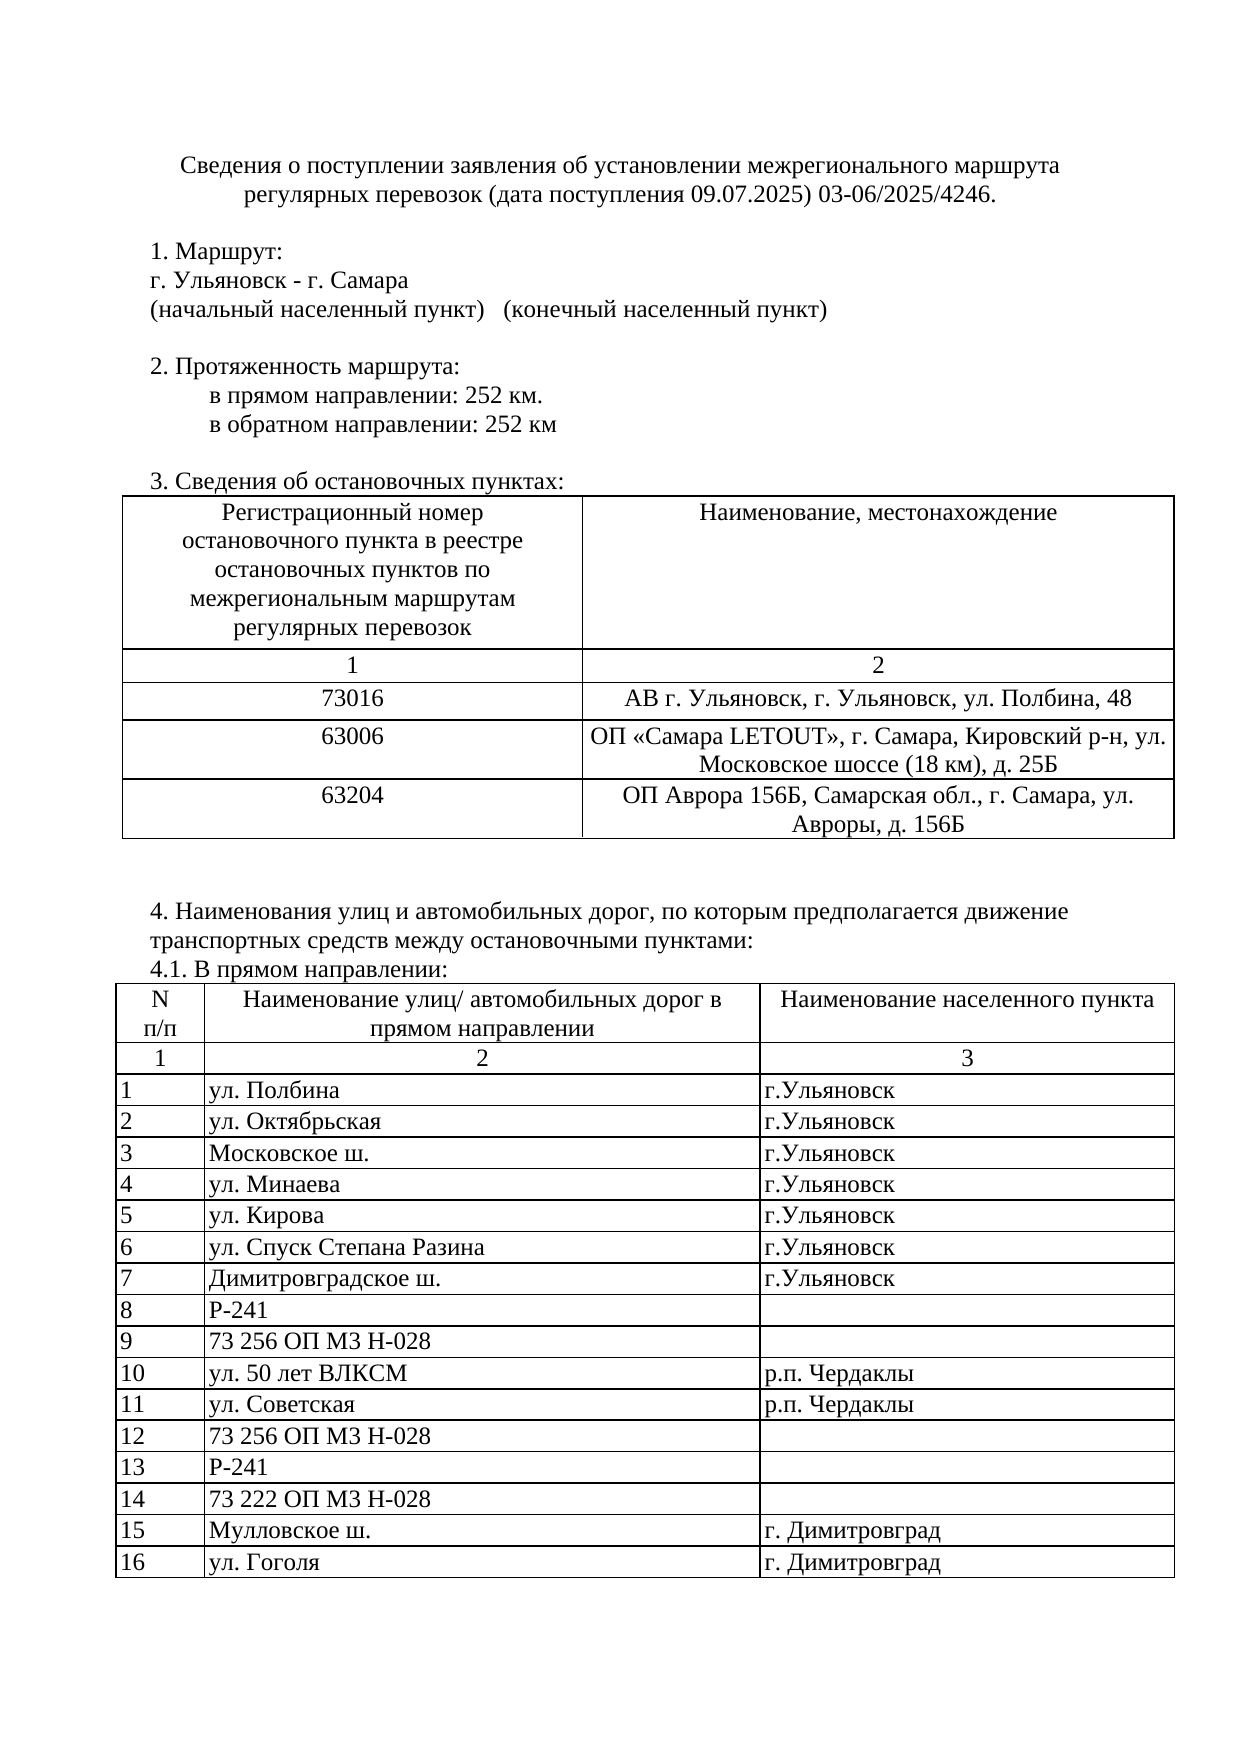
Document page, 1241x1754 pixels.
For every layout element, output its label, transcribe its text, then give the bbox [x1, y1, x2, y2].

text 3. Сведения об остановочных пунктах: [150, 466, 1090, 495]
table_cell 6 [117, 1232, 204, 1262]
table_cell г.Ульяновск [761, 1106, 1174, 1136]
table_cell [761, 1295, 1174, 1325]
table_cell 4 [117, 1169, 204, 1199]
table_cell ул. Октябрьская [205, 1106, 759, 1136]
table_cell 63006 [123, 721, 582, 778]
table_header Наименование, местонахождение [583, 497, 1173, 648]
text 4. Наименования улиц и автомобильных дорог, по которым предполагается движение транспортных средств между остановочными пунктами: [150, 896, 1090, 954]
table_cell г.Ульяновск [761, 1232, 1174, 1262]
table_cell ул. Спуск Степана Разина [205, 1232, 759, 1262]
table_cell 1 [123, 650, 582, 681]
table_cell Московское ш. [205, 1138, 759, 1168]
table_cell ул. Кирова [205, 1201, 759, 1231]
table_header Наименование населенного пункта [761, 984, 1174, 1042]
text в прямом направлении: 252 км. [150, 380, 1090, 409]
table_cell 1 [117, 1075, 204, 1105]
table_cell ул. Советская [205, 1390, 759, 1419]
text 2. Протяженность маршрута: [150, 351, 1090, 380]
table_cell 16 [117, 1547, 204, 1577]
table_header N п/п [117, 984, 204, 1042]
table_cell [761, 1484, 1174, 1514]
text в обратном направлении: 252 км [150, 409, 1090, 437]
table_cell 9 [117, 1327, 204, 1356]
table_cell Р-241 [205, 1452, 759, 1482]
table_cell г.Ульяновск [761, 1075, 1174, 1105]
table_cell Димитровградское ш. [205, 1264, 759, 1293]
table_cell 63204 [123, 780, 582, 837]
table_cell г.Ульяновск [761, 1169, 1174, 1199]
table_header Регистрационный номер остановочного пункта в реестре остановочных пунктов по межрегиональным маршрутам регулярных перевозок [123, 497, 582, 648]
table_header Наименование улиц/ автомобильных дорог в прямом направлении [205, 984, 759, 1042]
table_cell ОП «Самара LETOUT», г. Самара, Кировский р-н, ул. Московское шоссе (18 км), д. 25Б [583, 721, 1173, 778]
table_cell 73 222 ОП М3 Н-028 [205, 1484, 759, 1514]
text 4.1. В прямом направлении: [150, 954, 1090, 983]
table_cell 73 256 ОП М3 Н-028 [205, 1327, 759, 1356]
table_cell 3 [117, 1138, 204, 1168]
table_cell р.п. Чердаклы [761, 1358, 1174, 1388]
table_cell 8 [117, 1295, 204, 1325]
text г. Ульяновск - г. Самара [150, 265, 1090, 294]
table_cell 2 [117, 1106, 204, 1136]
text (начальный населенный пункт) (конечный населенный пункт) [150, 294, 1090, 322]
table_cell 12 [117, 1421, 204, 1451]
table_cell [761, 1327, 1174, 1356]
table_cell г.Ульяновск [761, 1201, 1174, 1231]
table_cell г. Димитровград [761, 1515, 1174, 1545]
table_cell 73016 [123, 683, 582, 719]
table_cell 5 [117, 1201, 204, 1231]
table_cell ул. Гоголя [205, 1547, 759, 1577]
table_cell ул. Полбина [205, 1075, 759, 1105]
table_cell 10 [117, 1358, 204, 1388]
table_cell 3 [761, 1043, 1174, 1073]
table_cell г.Ульяновск [761, 1264, 1174, 1293]
table_cell 13 [117, 1452, 204, 1482]
text 1. Маршрут: [150, 236, 1090, 265]
table_cell 73 256 ОП М3 Н-028 [205, 1421, 759, 1451]
table_cell ул. 50 лет ВЛКСМ [205, 1358, 759, 1388]
table_cell 15 [117, 1515, 204, 1545]
table_cell ул. Минаева [205, 1169, 759, 1199]
table_cell Р-241 [205, 1295, 759, 1325]
table_cell Мулловское ш. [205, 1515, 759, 1545]
table_cell АВ г. Ульяновск, г. Ульяновск, ул. Полбина, 48 [583, 683, 1173, 719]
table_cell 1 [117, 1043, 204, 1073]
table_cell 2 [205, 1043, 759, 1073]
table_cell 7 [117, 1264, 204, 1293]
table_cell г.Ульяновск [761, 1138, 1174, 1168]
text Сведения о поступлении заявления об установлении межрегионального маршрута регулярных перевозок (дата поступления 09.07.2025) 03-06/2025/4246. [150, 150, 1090, 207]
table_cell г. Димитровград [761, 1547, 1174, 1577]
table_cell ОП Аврора 156Б, Самарская обл., г. Самара, ул. Авроры, д. 156Б [583, 780, 1173, 837]
table_cell 14 [117, 1484, 204, 1514]
table_cell [761, 1452, 1174, 1482]
table_cell 11 [117, 1390, 204, 1419]
table_cell [761, 1421, 1174, 1451]
table_cell 2 [583, 650, 1173, 681]
table_cell р.п. Чердаклы [761, 1390, 1174, 1419]
